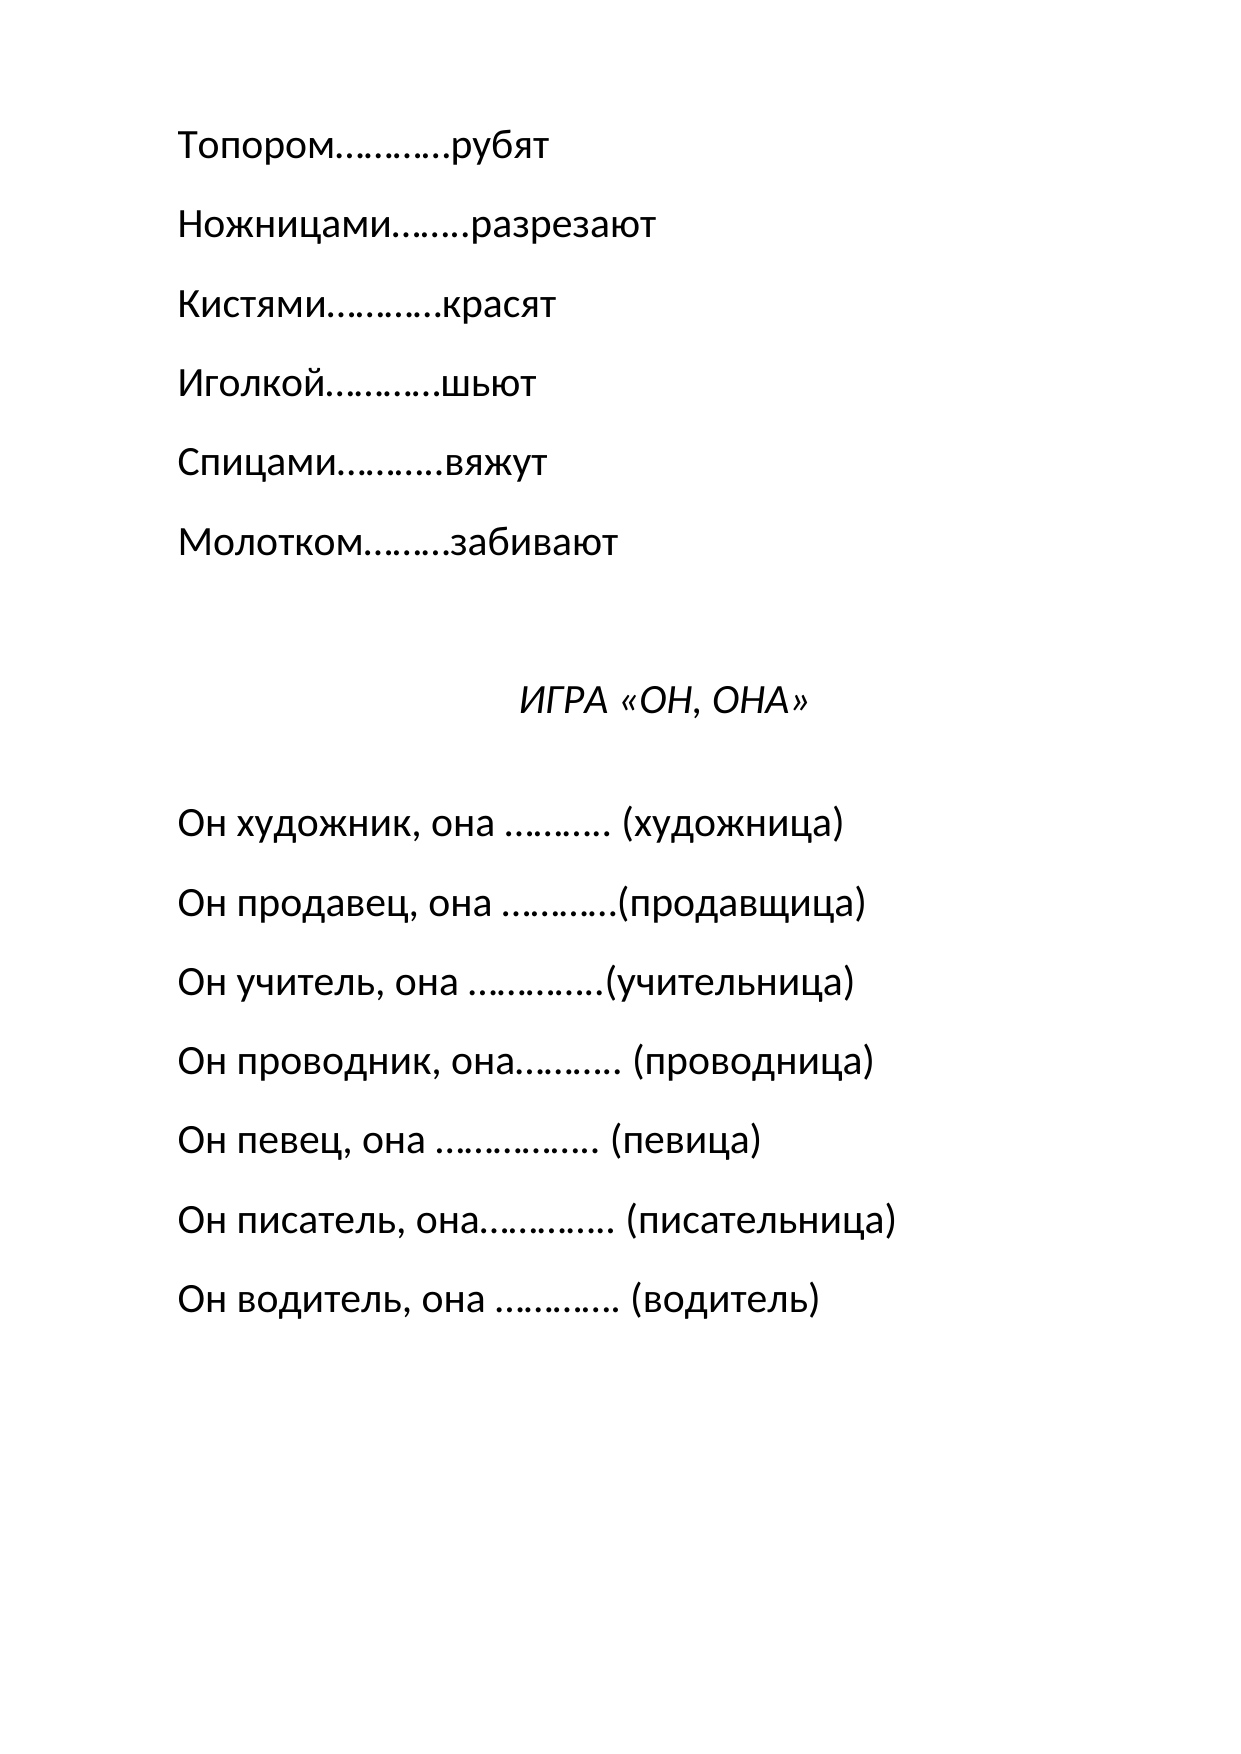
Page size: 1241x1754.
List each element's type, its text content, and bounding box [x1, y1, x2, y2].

text Он водитель, она …………. (водитель) [177, 1272, 1152, 1323]
text Он певец, она …………….. (певица) [177, 1113, 1152, 1164]
text Он художник, она ……….. (художница) [177, 796, 1152, 847]
text Он продавец, она …………(продавщица) [177, 876, 1152, 927]
text Топором…………рубят [177, 118, 1152, 169]
text ИГРА «ОН, ОНА» [177, 673, 1152, 724]
text Он писатель, она………….. (писательница) [177, 1193, 1152, 1244]
text Он проводник, она……….. (проводница) [177, 1034, 1152, 1085]
text Кистями…………красят [177, 277, 1152, 327]
text Молотком………забивают [177, 514, 1152, 565]
text Спицами………..вяжут [177, 435, 1152, 486]
text Иголкой…………шьют [177, 356, 1152, 407]
text Он учитель, она …………..(учительница) [177, 955, 1152, 1006]
text Ножницами……..разрезают [177, 197, 1152, 248]
